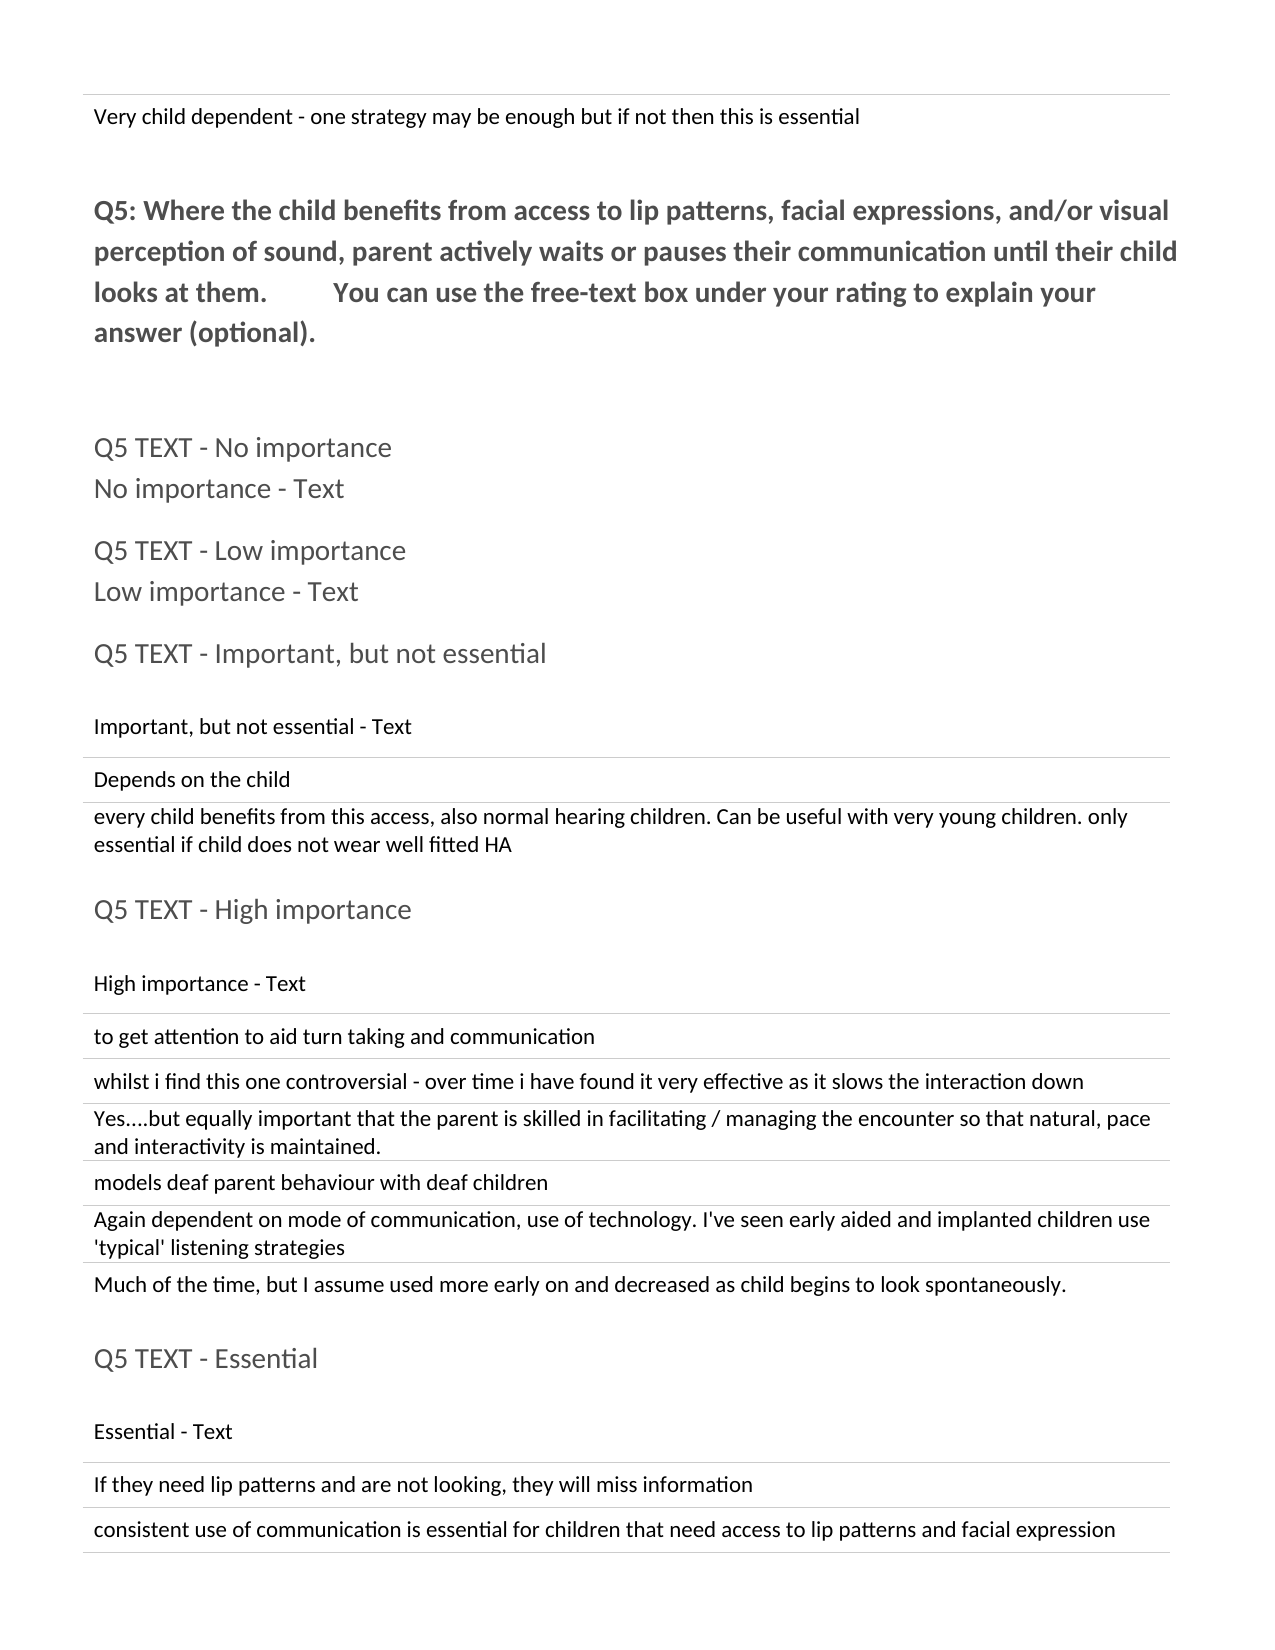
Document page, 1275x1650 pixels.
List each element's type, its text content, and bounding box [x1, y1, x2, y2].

table_header Important, but not essential - Text [83, 697, 1170, 757]
table_cell models deaf parent behaviour with deaf children [83, 1161, 1170, 1205]
table_cell whilst i find this one controversial - over time i have found it very effective as it slows the interaction down [83, 1059, 1170, 1103]
table_cell Depends on the child [83, 758, 1170, 802]
table_header Essential - Text [83, 1401, 1170, 1461]
text Q5 TEXT - Important, but not essential [94, 635, 1181, 670]
table_header High importance - Text [83, 953, 1170, 1013]
table_cell consistent use of communication is essential for children that need access to lip patterns and facial expression [83, 1508, 1170, 1551]
table_cell Very child dependent - one strategy may be enough but if not then this is essential [83, 95, 1170, 139]
table_cell Much of the time, but I assume used more early on and decreased as child begins to look spontaneously. [83, 1263, 1170, 1306]
table_cell Again dependent on mode of communication, use of technology. I've seen early aided and implanted children use 'typical' listening strategies [83, 1206, 1170, 1261]
text Q5 TEXT - No importance No importance - Text [94, 429, 1181, 506]
text Q5 TEXT - Essential [94, 1306, 1181, 1375]
table_cell to get attention to aid turn taking and communication [83, 1014, 1170, 1058]
text Q5 TEXT - Low importance Low importance - Text [94, 532, 1181, 609]
table_cell Yes....but equally important that the parent is skilled in facilitating / managing the encounter so that natural, pace and interactivity is maintained. [83, 1104, 1170, 1160]
table_cell If they need lip patterns and are not looking, they will miss information [83, 1463, 1170, 1506]
text Q5 TEXT - High importance [94, 858, 1181, 927]
table_cell every child benefits from this access, also normal hearing children. Can be useful with very young children. only essential if child does not wear well fitted HA [83, 803, 1170, 858]
text Q5: Where the child benefits from access to lip patterns, facial expressions, and/or visual perception of sound, parent actively waits or pauses their communication until their child looks at them. You can use the free-text box under your rating to explain your answer (optional). [94, 192, 1181, 350]
